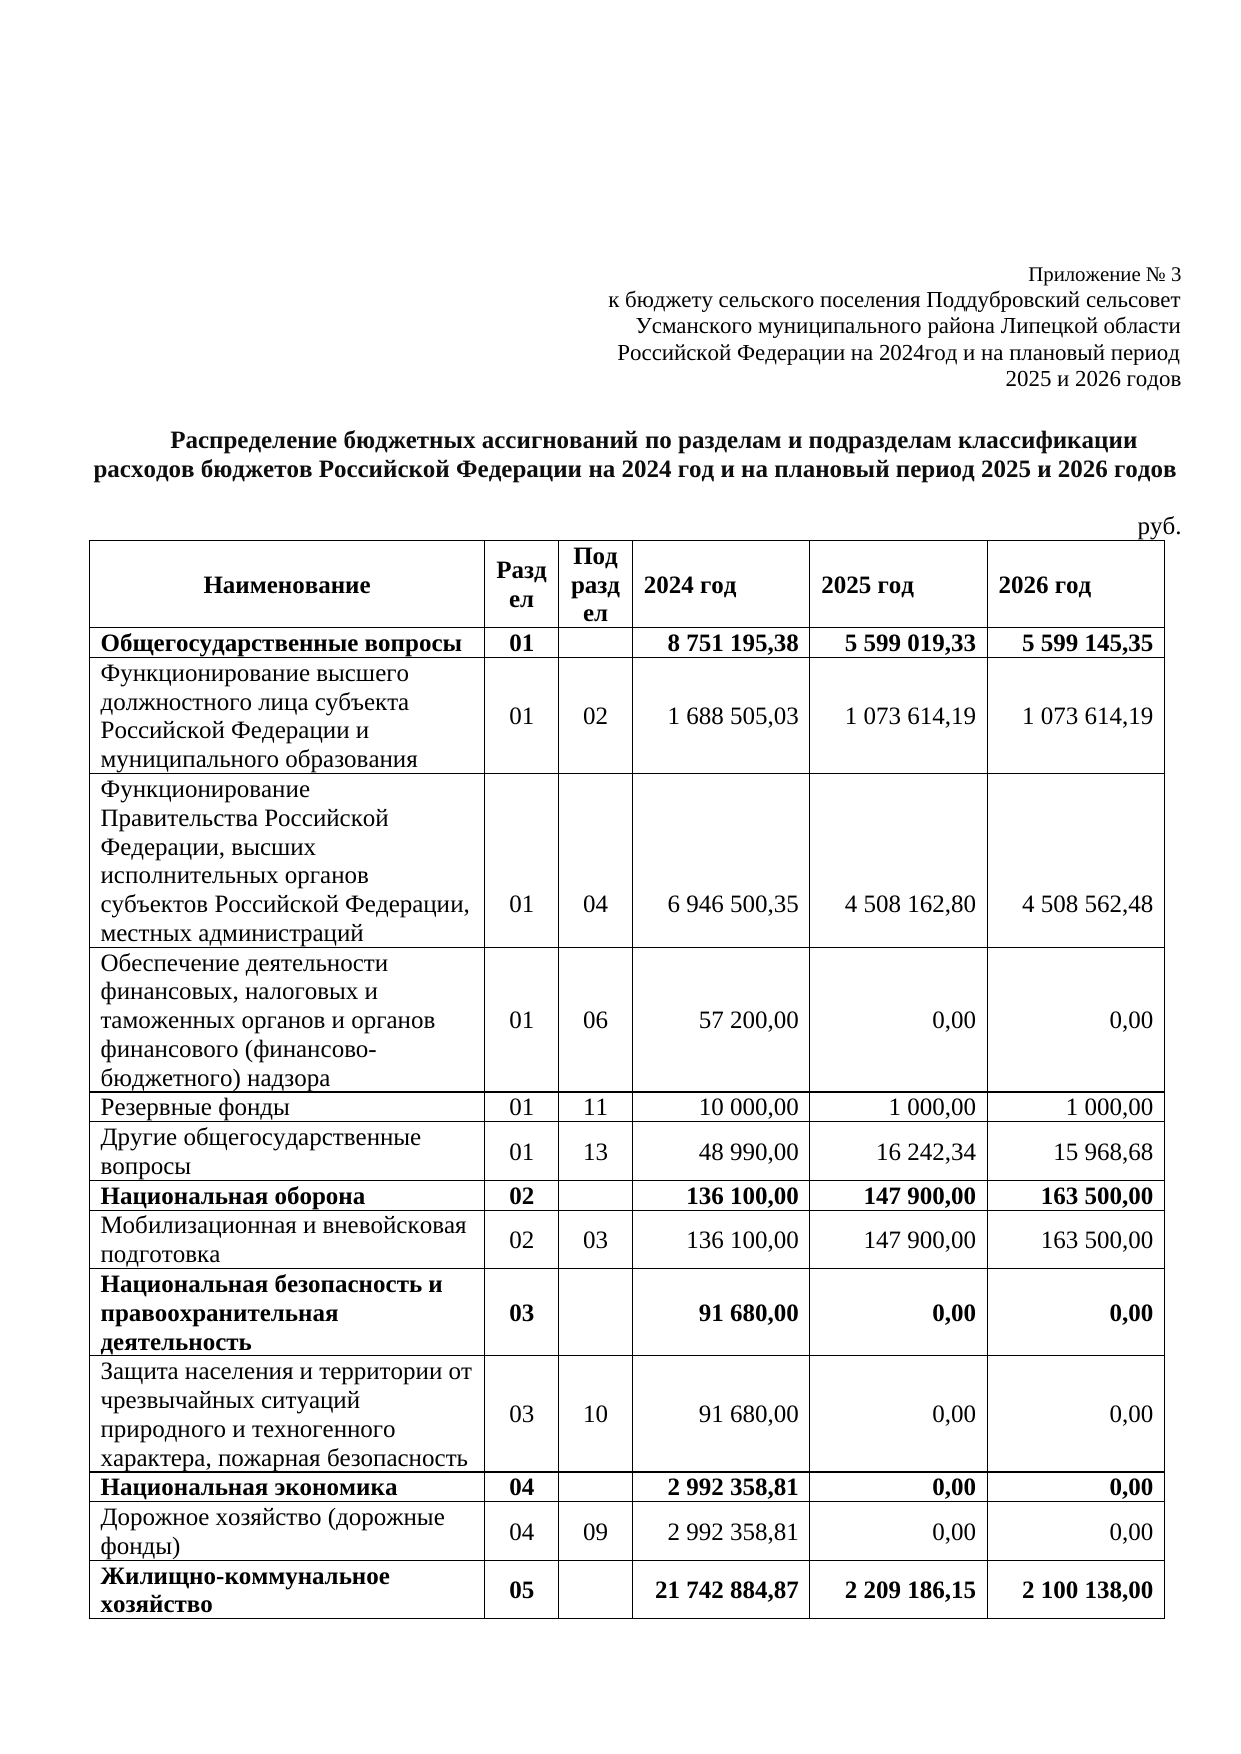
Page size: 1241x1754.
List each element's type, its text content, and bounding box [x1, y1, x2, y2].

table_cell 0,00 [988, 1356, 1164, 1471]
table_cell 48 990,00 [633, 1122, 809, 1180]
table_cell Общегосударственные вопросы [90, 628, 484, 657]
table_cell 0,00 [810, 1473, 987, 1501]
table_cell 04 [559, 774, 632, 947]
text 2025 и 2026 годов [89, 365, 1181, 391]
table_cell 04 [485, 1502, 558, 1560]
table_cell 2 100 138,00 [988, 1561, 1164, 1618]
table_cell 57 200,00 [633, 948, 809, 1091]
table_cell 1 000,00 [988, 1093, 1164, 1121]
table_cell [559, 1269, 632, 1355]
table_cell Функционирование высшего должностного лица субъекта Российской Федерации и муниципального образования [90, 658, 484, 773]
table_cell 0,00 [810, 1356, 987, 1471]
table_cell 0,00 [810, 948, 987, 1091]
table_cell 0,00 [810, 1502, 987, 1560]
table_cell 01 [485, 658, 558, 773]
table_cell 163 500,00 [988, 1181, 1164, 1209]
table_cell Дорожное хозяйство (дорожные фонды) [90, 1502, 484, 1560]
table_header 2024 год [633, 541, 809, 627]
table_cell 01 [485, 774, 558, 947]
table_cell 13 [559, 1122, 632, 1180]
table_cell 15 968,68 [988, 1122, 1164, 1180]
table_cell 2 992 358,81 [633, 1473, 809, 1501]
table_cell 2 992 358,81 [633, 1502, 809, 1560]
table_cell 1 000,00 [810, 1093, 987, 1121]
text к бюджету сельского поселения Поддубровский сельсовет [89, 286, 1181, 312]
table_cell 5 599 145,35 [988, 628, 1164, 657]
table_cell [559, 1561, 632, 1618]
table_cell 0,00 [988, 1269, 1164, 1355]
table_cell 2 209 186,15 [810, 1561, 987, 1618]
table_cell 10 [559, 1356, 632, 1471]
table_cell 03 [559, 1211, 632, 1268]
table_cell 8 751 195,38 [633, 628, 809, 657]
table_cell Жилищно-коммунальное хозяйство [90, 1561, 484, 1618]
table_cell 91 680,00 [633, 1356, 809, 1471]
table_cell 1 688 505,03 [633, 658, 809, 773]
table_cell 91 680,00 [633, 1269, 809, 1355]
table_cell [559, 1473, 632, 1501]
table_cell 0,00 [988, 1502, 1164, 1560]
table_cell 1 073 614,19 [988, 658, 1164, 773]
text Распределение бюджетных ассигнований по разделам и подразделам классификации расходов бюджетов Российской Федерации на 2024 год и на плановый период 2025 и 2026 годов [89, 425, 1181, 482]
table_cell 5 599 019,33 [810, 628, 987, 657]
table_cell Резервные фонды [90, 1093, 484, 1121]
text Усманского муниципального района Липецкой области [89, 312, 1181, 339]
table_cell 4 508 562,48 [988, 774, 1164, 947]
table_cell [559, 1181, 632, 1209]
table_cell 6 946 500,35 [633, 774, 809, 947]
table_cell 11 [559, 1093, 632, 1121]
table_cell 02 [485, 1181, 558, 1209]
table_cell 01 [485, 628, 558, 657]
table_cell 16 242,34 [810, 1122, 987, 1180]
table_cell Функционирование Правительства Российской Федерации, высших исполнительных органов субъектов Российской Федерации, местных администраций [90, 774, 484, 947]
table_cell 147 900,00 [810, 1211, 987, 1268]
table_cell 01 [485, 948, 558, 1091]
table_cell 163 500,00 [988, 1211, 1164, 1268]
table_cell 4 508 162,80 [810, 774, 987, 947]
table_cell Национальная безопасность и правоохранительная деятельность [90, 1269, 484, 1355]
table_cell 136 100,00 [633, 1181, 809, 1209]
table_cell 03 [485, 1356, 558, 1471]
table_cell Национальная экономика [90, 1473, 484, 1501]
table_header Раздел [485, 541, 558, 627]
table_cell [559, 628, 632, 657]
table_cell Другие общегосударственные вопросы [90, 1122, 484, 1180]
table_cell 04 [485, 1473, 558, 1501]
table_cell 02 [559, 658, 632, 773]
table_cell 21 742 884,87 [633, 1561, 809, 1618]
table_cell 136 100,00 [633, 1211, 809, 1268]
table_cell 10 000,00 [633, 1093, 809, 1121]
table_header 2025 год [810, 541, 987, 627]
table_cell 06 [559, 948, 632, 1091]
table_header Подраздел [559, 541, 632, 627]
table_cell 01 [485, 1122, 558, 1180]
text Приложение № 3 [89, 262, 1181, 286]
table_cell 02 [485, 1211, 558, 1268]
table_header 2026 год [988, 541, 1164, 627]
table_header Наименование [90, 541, 484, 627]
table_cell 03 [485, 1269, 558, 1355]
table_cell Защита населения и территории от чрезвычайных ситуаций природного и техногенного характера, пожарная безопасность [90, 1356, 484, 1471]
table_cell 0,00 [810, 1269, 987, 1355]
table_cell Обеспечение деятельности финансовых, налоговых и таможенных органов и органов финансового (финансово-бюджетного) надзора [90, 948, 484, 1091]
table_cell 01 [485, 1093, 558, 1121]
text Российской Федерации на 2024год и на плановый период [89, 339, 1181, 365]
table_cell 05 [485, 1561, 558, 1618]
table_cell 1 073 614,19 [810, 658, 987, 773]
table_cell Мобилизационная и вневойсковая подготовка [90, 1211, 484, 1268]
table_cell 09 [559, 1502, 632, 1560]
table_cell Национальная оборона [90, 1181, 484, 1209]
table_cell 0,00 [988, 1473, 1164, 1501]
table_cell 147 900,00 [810, 1181, 987, 1209]
table_cell 0,00 [988, 948, 1164, 1091]
text руб. [89, 511, 1181, 540]
